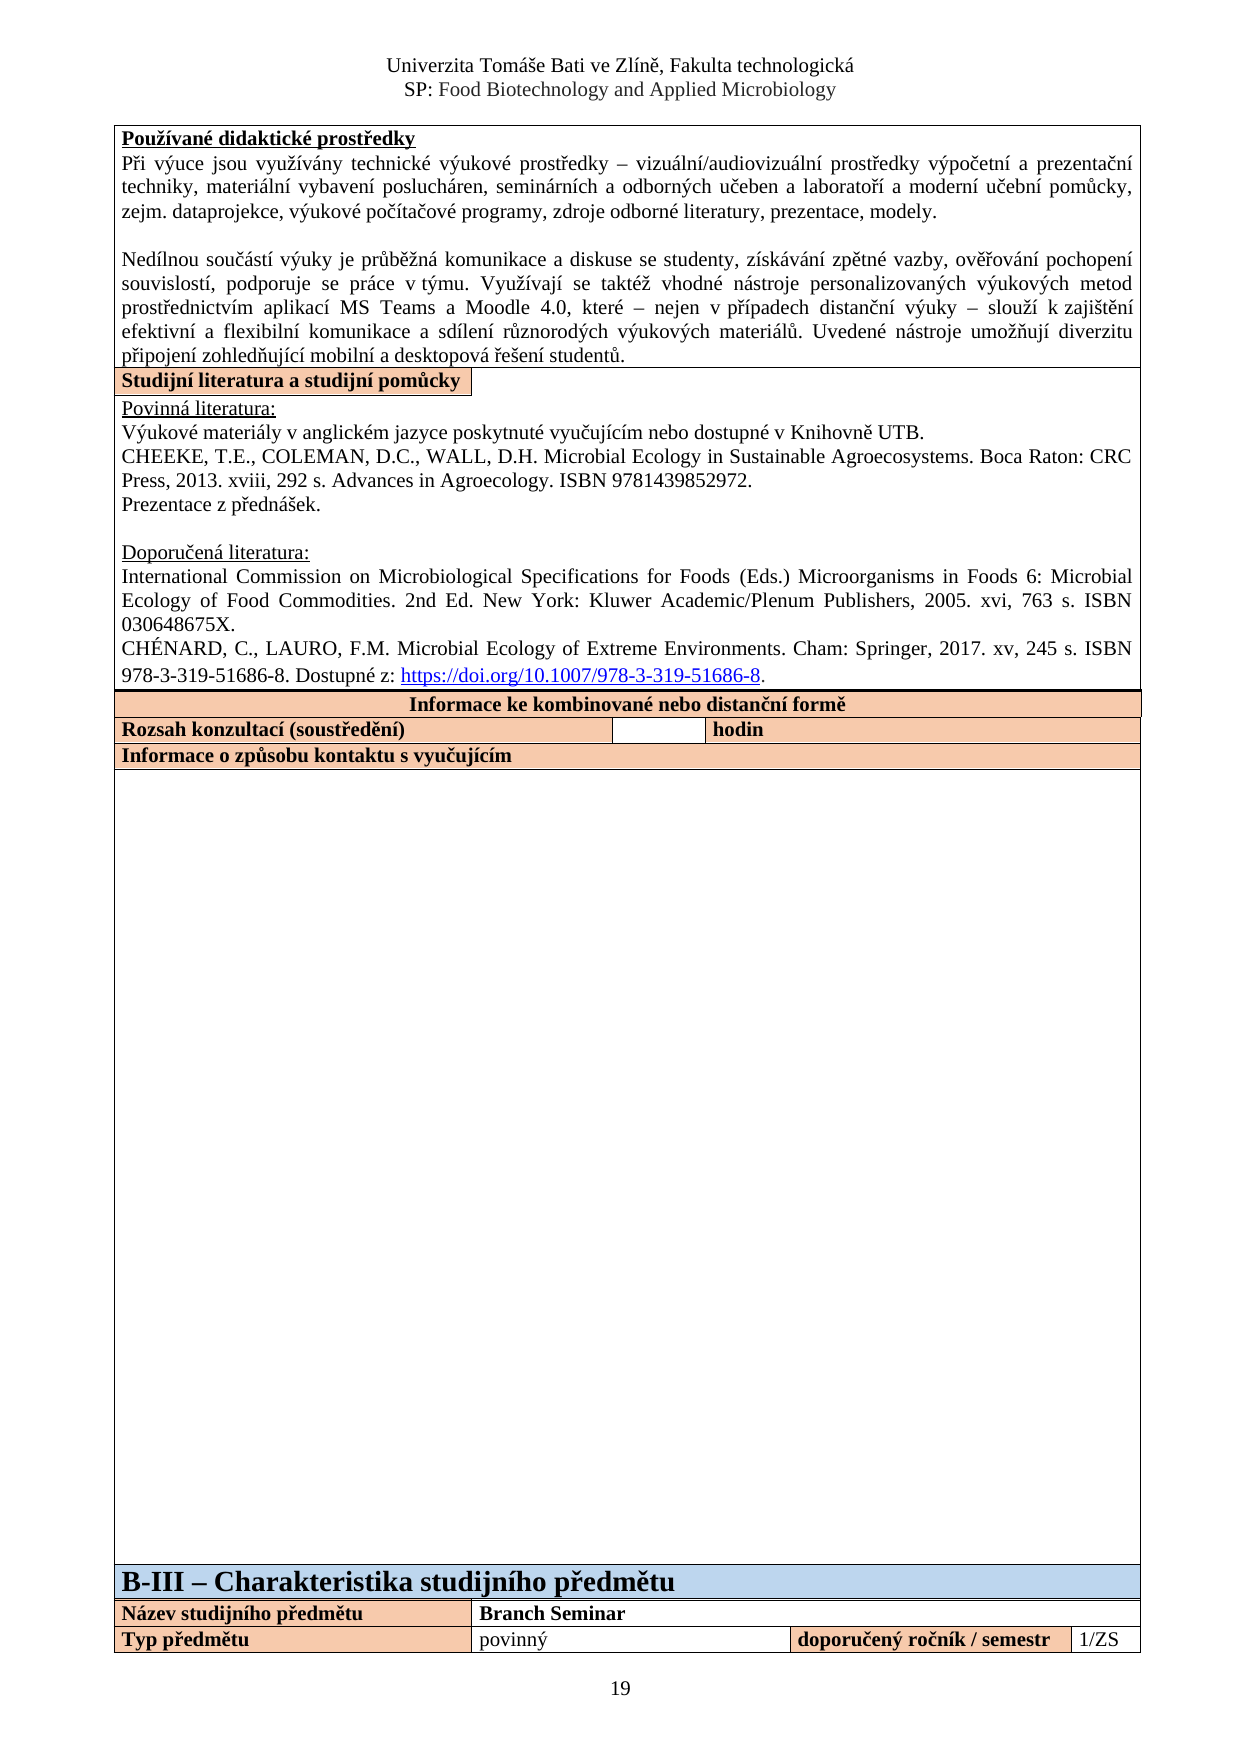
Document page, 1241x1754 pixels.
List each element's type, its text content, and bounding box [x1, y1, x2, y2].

table_cell Branch Seminar [472, 1601, 1140, 1626]
table_cell [613, 718, 705, 742]
table_cell 1/ZS [1072, 1627, 1140, 1652]
table_cell [472, 368, 1140, 394]
table_cell B-III – Charakteristika studijního předmětu [115, 1565, 1140, 1598]
table_cell Informace o způsobu kontaktu s vyučujícím [115, 744, 1140, 768]
table_cell Rozsah konzultací (soustředění) [115, 718, 612, 742]
table_cell Studijní literatura a studijní pomůcky [115, 368, 471, 394]
table_cell hodin [706, 718, 1140, 742]
table_cell Název studijního předmětu [115, 1601, 471, 1626]
table_cell Povinná literatura: Výukové materiály v anglickém jazyce poskytnuté vyučujícím nebo dostupné v Knihovně UTB. CHEEKE, T.E., COLEMAN, D.C., WALL, D.H. Microbial Ecology in Sustainable Agroecosystems. Boca Raton: CRC Press, 2013. xviii, 292 s. Advances in Agroecology. ISBN 9781439852972. Prezentace z přednášek. Doporučená literatura: International Commission on Microbiological Specifications for Foods (Eds.) Microorganisms in Foods 6: Microbial Ecology of Food Commodities. 2nd Ed. New York: Kluwer Academic/Plenum Publishers, 2005. xvi, 763 s. ISBN 030648675X. CHÉNARD, C., LAURO, F.M. Microbial Ecology of Extreme Environments. Cham: Springer, 2017. xv, 245 s. ISBN 978-3-319-51686-8. Dostupné z: https://doi.org/10.1007/978-3-319-51686-8. [115, 395, 1140, 689]
table_cell Informace ke kombinované nebo distanční formě [115, 692, 1141, 717]
table_cell povinný [472, 1627, 790, 1652]
table_cell [115, 770, 1140, 1563]
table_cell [115, 126, 1140, 367]
table_cell Typ předmětu [115, 1627, 471, 1652]
table_cell doporučený ročník / semestr [791, 1627, 1071, 1652]
